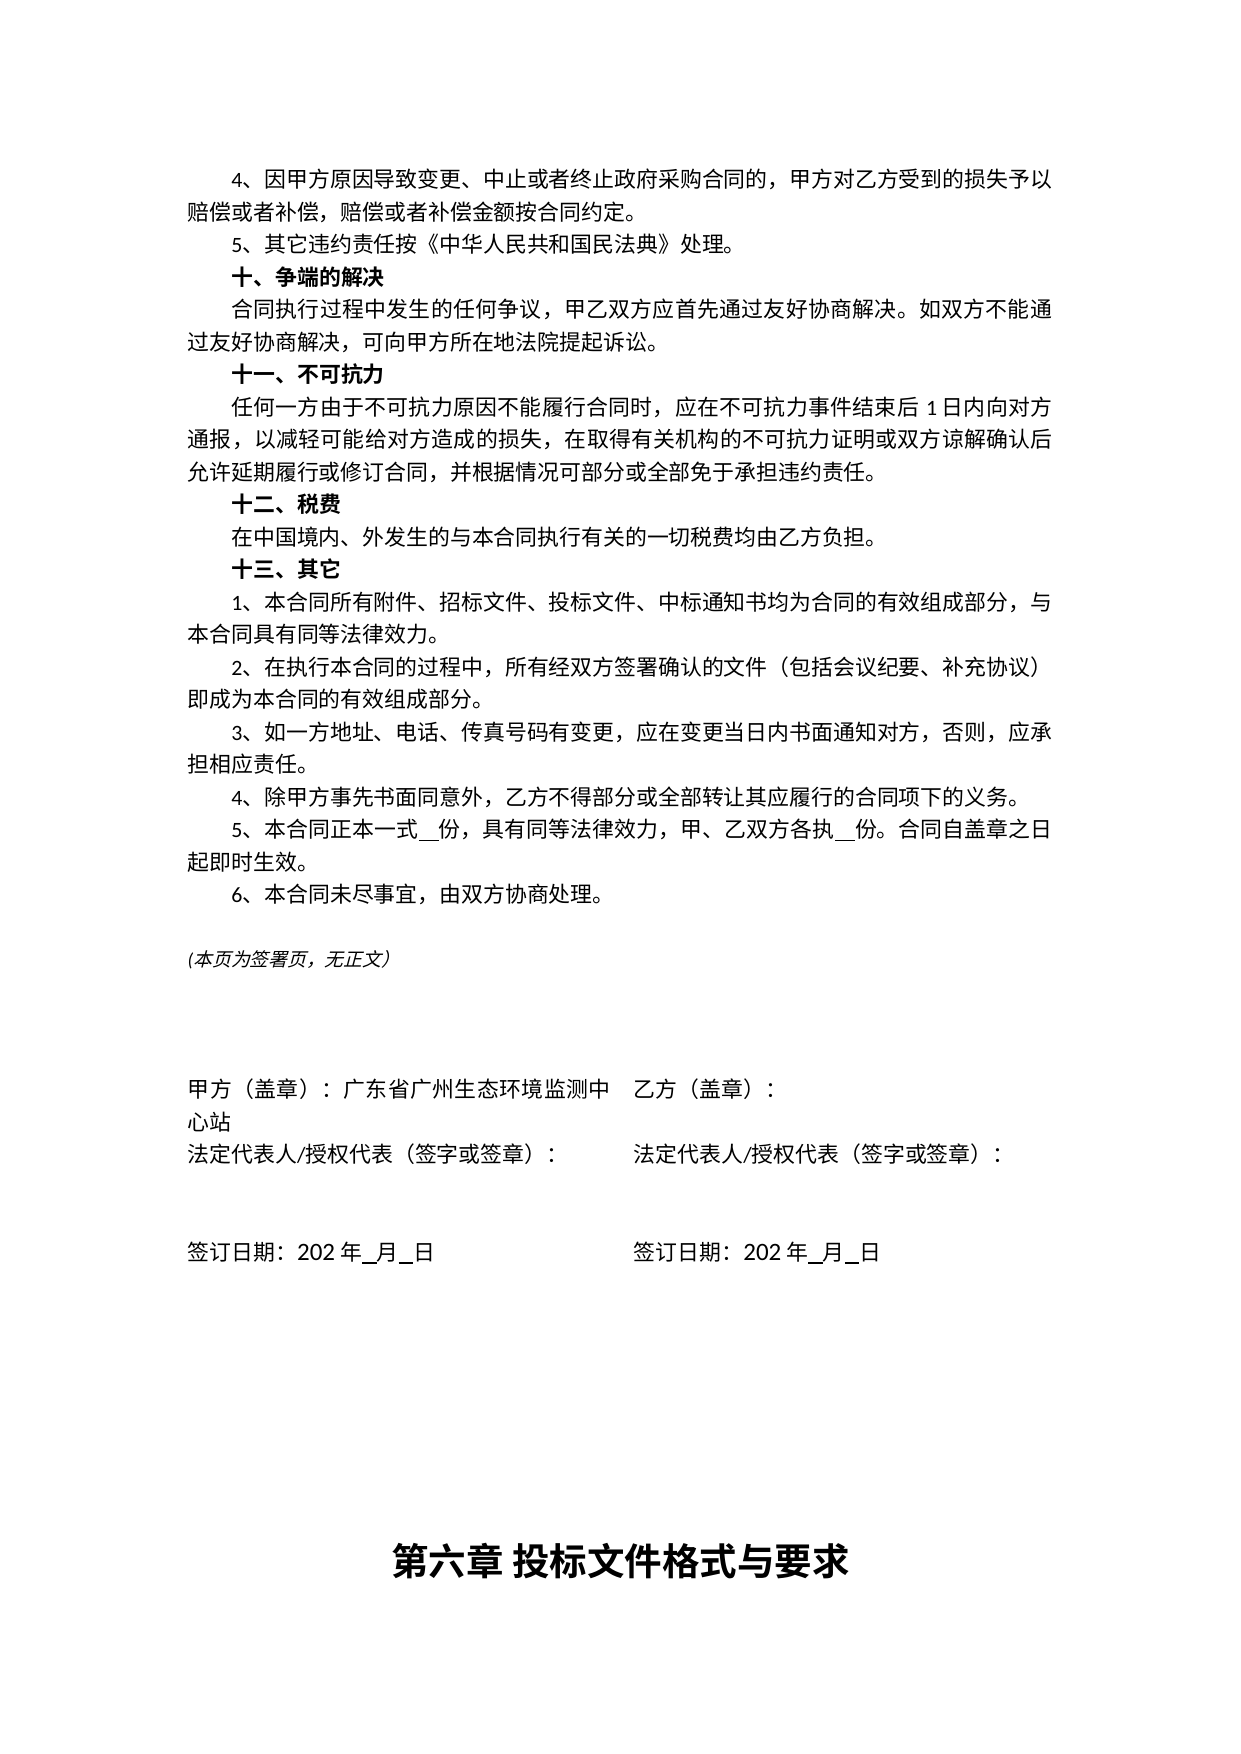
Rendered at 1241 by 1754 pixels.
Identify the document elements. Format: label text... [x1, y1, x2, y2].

text 十、争端的解决 [187, 259, 1053, 292]
text 在中国境内、外发生的与本合同执行有关的一切税费均由乙方负担。 [187, 519, 1053, 552]
text 5、本合同正本一式 份，具有同等法律效力，甲、乙双方各执 份。合同自盖章之日起即时生效。 [187, 812, 1053, 877]
text (本页为签署页，无正文） [187, 942, 1053, 974]
text 5、其它违约责任按《中华人民共和国民法典》处理。 [187, 227, 1053, 259]
table_cell 法定代表人/授权代表（签字或签章）： [623, 1137, 1040, 1234]
text 任何一方由于不可抗力原因不能履行合同时，应在不可抗力事件结束后1日内向对方通报，以减轻可能给对方造成的损失，在取得有关机构的不可抗力证明或双方谅解确认后，允许延期履行或修订合同，并根据情况可部分或全部免于承担违约责任。 [187, 389, 1053, 487]
table_header 乙方（盖章）： [623, 1072, 1040, 1137]
text 十二、税费 [187, 487, 1053, 519]
text 合同执行过程中发生的任何争议，甲乙双方应首先通过友好协商解决。如双方不能通过友好协商解决，可向甲方所在地法院提起诉讼。 [187, 292, 1053, 357]
text 3、如一方地址、电话、传真号码有变更，应在变更当日内书面通知对方，否则，应承担相应责任。 [187, 714, 1053, 779]
table_header 甲方（盖章）：广东省广州生态环境监测中心站 [176, 1072, 622, 1137]
table_cell 法定代表人/授权代表（签字或签章）： [176, 1137, 622, 1234]
text 1、本合同所有附件、招标文件、投标文件、中标通知书均为合同的有效组成部分，与本合同具有同等法律效力。 [187, 584, 1053, 649]
text 2、在执行本合同的过程中，所有经双方签署确认的文件（包括会议纪要、补充协议）即成为本合同的有效组成部分。 [187, 649, 1053, 714]
text 4、除甲方事先书面同意外，乙方不得部分或全部转让其应履行的合同项下的义务。 [187, 779, 1053, 812]
text 十三、其它 [187, 552, 1053, 584]
table_cell 签订日期：202年 月 日 [176, 1235, 622, 1267]
table_cell 签订日期：202年 月 日 [623, 1235, 1040, 1267]
text 4、因甲方原因导致变更、中止或者终止政府采购合同的，甲方对乙方受到的损失予以赔偿或者补偿，赔偿或者补偿金额按合同约定。 [187, 162, 1053, 227]
text 第六章 投标文件格式与要求 [187, 1527, 1053, 1592]
text 6、本合同未尽事宜，由双方协商处理。 [187, 877, 1053, 909]
text 十一、不可抗力 [187, 357, 1053, 389]
